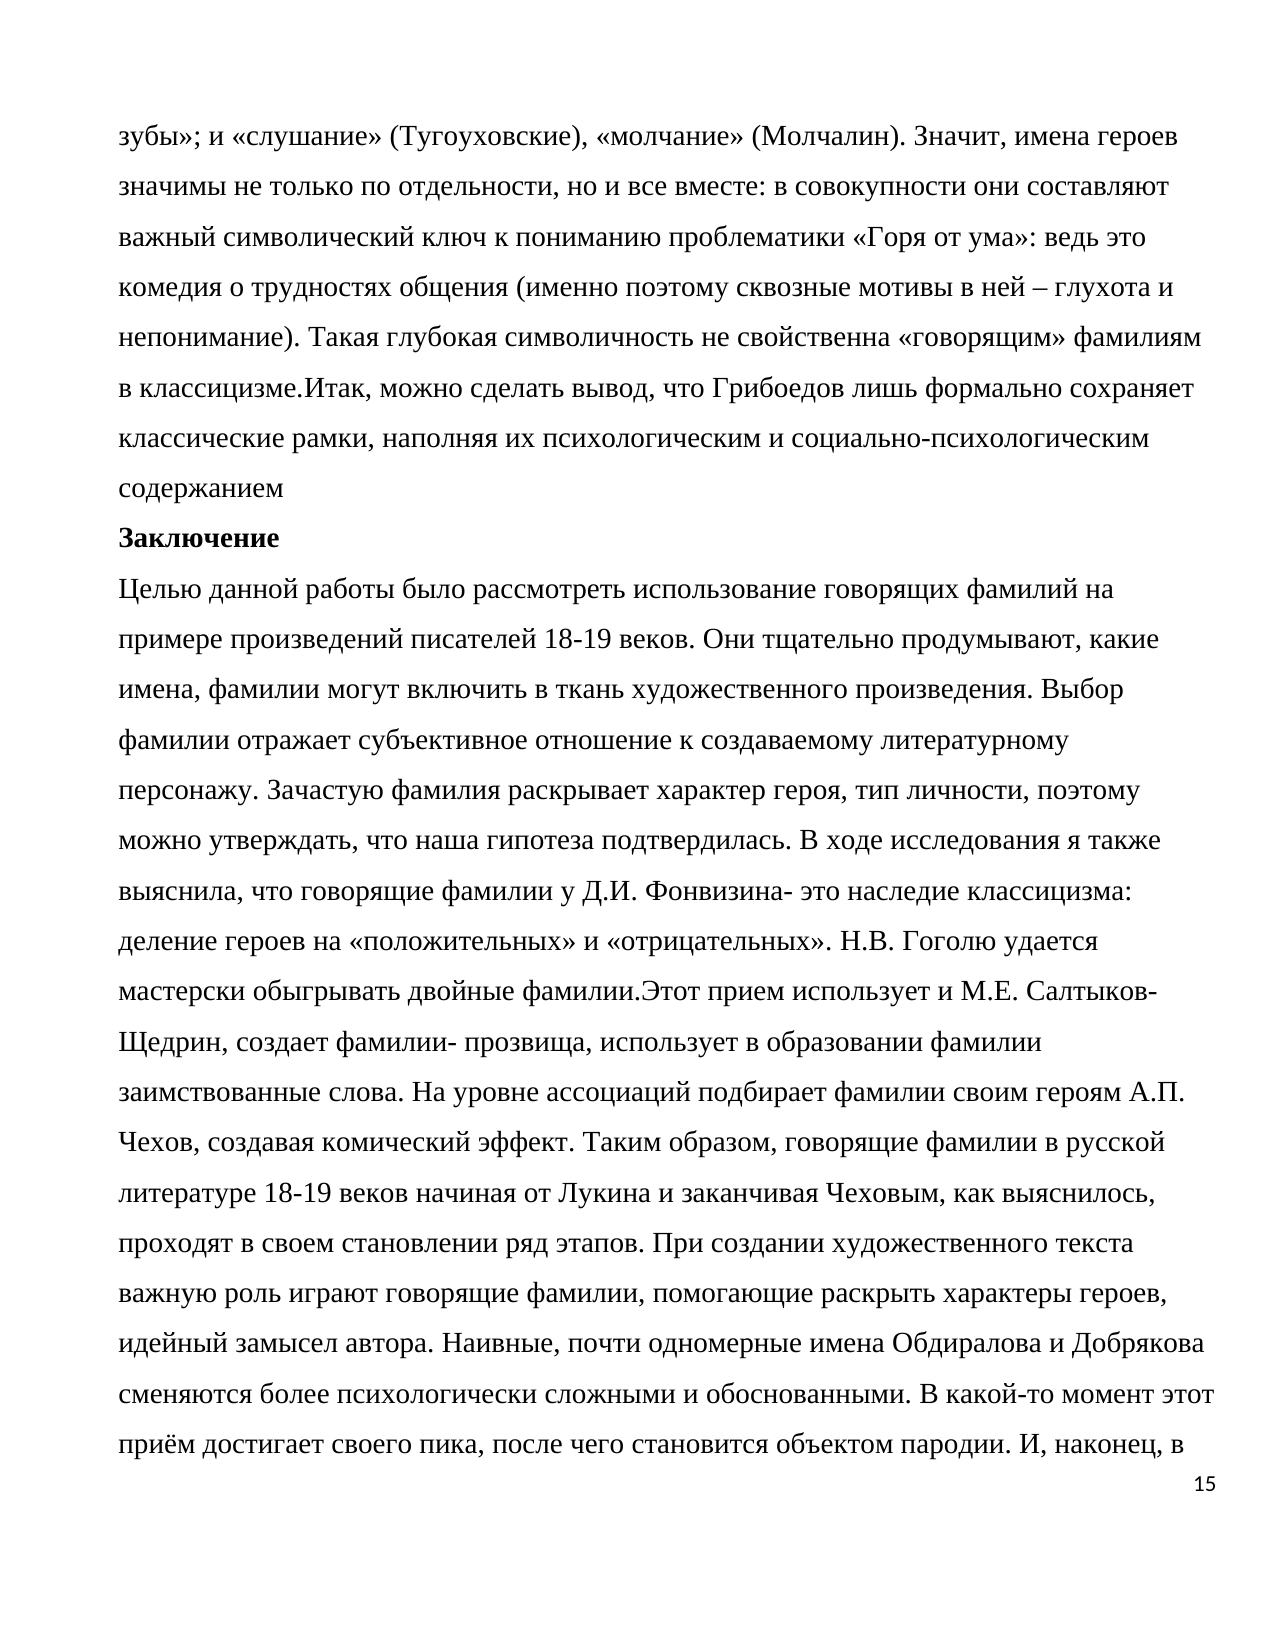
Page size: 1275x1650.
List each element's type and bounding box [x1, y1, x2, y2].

text [118, 118, 1216, 1460]
